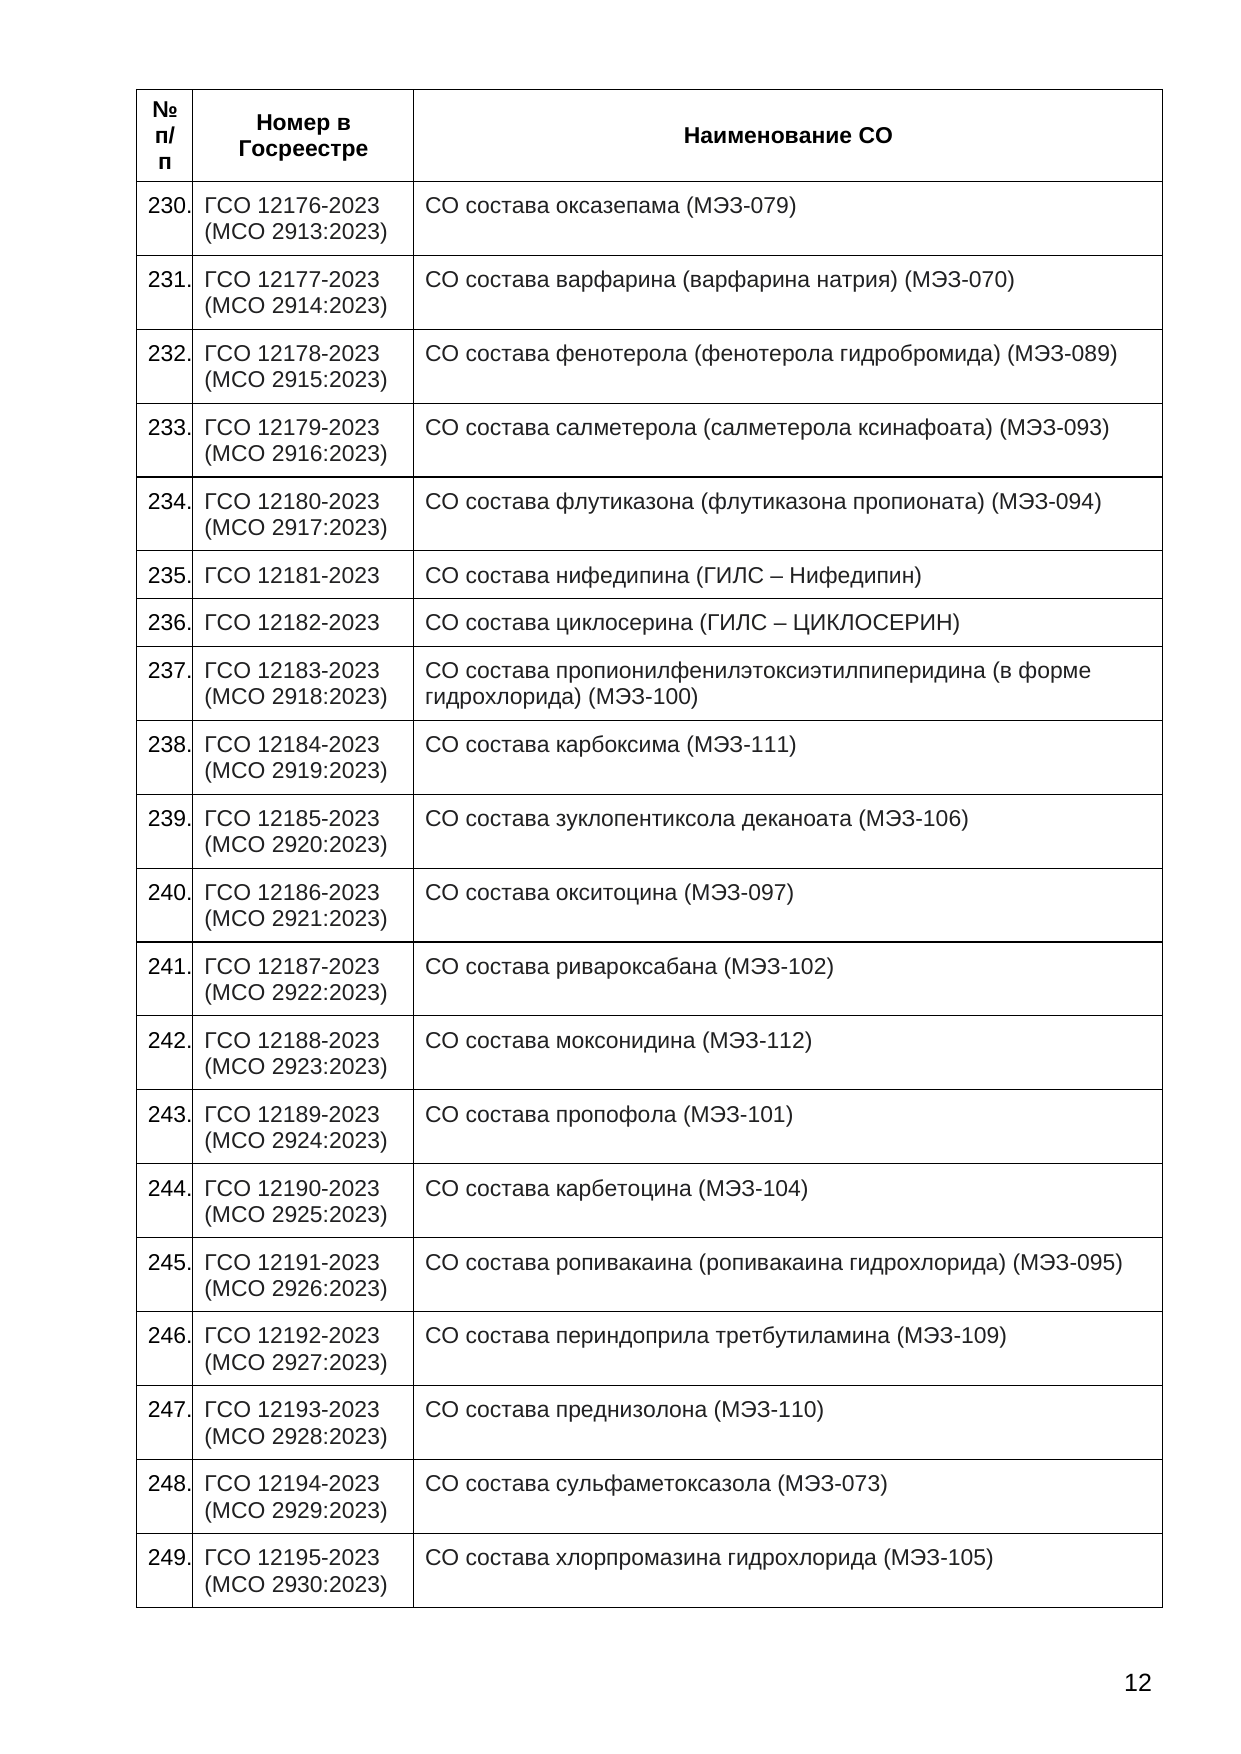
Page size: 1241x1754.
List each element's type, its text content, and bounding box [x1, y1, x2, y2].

table_cell СО состава ропивакаина (ропивакаина гидрохлорида) (МЭЗ-095) [414, 1238, 1162, 1311]
table_header Номер в Госреестре [193, 90, 413, 181]
table_cell [137, 1090, 192, 1163]
table_cell [137, 647, 192, 719]
table_cell [137, 943, 192, 1015]
table_cell [137, 1238, 192, 1311]
table_cell ГСО 12183-2023 (МСО 2918:2023) [193, 647, 413, 719]
table_cell СО состава оксазепама (МЭЗ-079) [414, 182, 1162, 254]
table_cell ГСО 12180-2023 (МСО 2917:2023) [193, 478, 413, 550]
table_cell [137, 1534, 192, 1607]
table_cell [137, 869, 192, 941]
table_cell [137, 404, 192, 476]
table_cell [137, 599, 192, 646]
table_cell ГСО 12177-2023 (МСО 2914:2023) [193, 256, 413, 328]
table_cell ГСО 12191-2023 (МСО 2926:2023) [193, 1238, 413, 1311]
table_cell СО состава варфарина (варфарина натрия) (МЭЗ-070) [414, 256, 1162, 328]
table_header Наименование СО [414, 90, 1162, 181]
table_cell ГСО 12186-2023 (МСО 2921:2023) [193, 869, 413, 941]
table_cell [137, 1164, 192, 1237]
table_cell ГСО 12190-2023 (МСО 2925:2023) [193, 1164, 413, 1237]
table_cell СО состава зуклопентиксола деканоата (МЭЗ-106) [414, 795, 1162, 867]
table_cell СО состава пропофола (МЭЗ-101) [414, 1090, 1162, 1163]
table_cell СО состава окситоцина (МЭЗ-097) [414, 869, 1162, 941]
table_cell ГСО 12195-2023 (МСО 2930:2023) [193, 1534, 413, 1607]
table_cell ГСО 12182-2023 [193, 599, 413, 646]
table_cell [137, 330, 192, 402]
table_cell СО состава пропионилфенилэтоксиэтилпиперидина (в форме гидрохлорида) (МЭЗ-100) [414, 647, 1162, 719]
table_cell [137, 795, 192, 867]
table_cell [137, 256, 192, 328]
table_cell СО состава карбетоцина (МЭЗ-104) [414, 1164, 1162, 1237]
table_cell СО состава преднизолона (МЭЗ-110) [414, 1386, 1162, 1459]
table_cell [137, 478, 192, 550]
table_header № п/п [137, 90, 192, 181]
table_cell СО состава ривароксабана (МЭЗ-102) [414, 943, 1162, 1015]
table_cell [137, 721, 192, 793]
table_cell ГСО 12176-2023 (МСО 2913:2023) [193, 182, 413, 254]
table_cell СО состава флутиказона (флутиказона пропионата) (МЭЗ-094) [414, 478, 1162, 550]
table_cell ГСО 12178-2023 (МСО 2915:2023) [193, 330, 413, 402]
table_cell ГСО 12184-2023 (МСО 2919:2023) [193, 721, 413, 793]
table_cell [137, 1386, 192, 1459]
table_cell ГСО 12187-2023 (МСО 2922:2023) [193, 943, 413, 1015]
table_cell СО состава периндоприла третбутиламина (МЭЗ-109) [414, 1312, 1162, 1385]
table_cell [137, 1016, 192, 1089]
table_cell СО состава салметерола (салметерола ксинафоата) (МЭЗ-093) [414, 404, 1162, 476]
table_cell СО состава сульфаметоксазола (МЭЗ-073) [414, 1460, 1162, 1533]
table_cell [137, 1460, 192, 1533]
table_cell ГСО 12181-2023 [193, 551, 413, 598]
table_cell ГСО 12185-2023 (МСО 2920:2023) [193, 795, 413, 867]
table_cell [137, 182, 192, 254]
table_cell ГСО 12193-2023 (МСО 2928:2023) [193, 1386, 413, 1459]
table_cell ГСО 12188-2023 (МСО 2923:2023) [193, 1016, 413, 1089]
table_cell СО состава хлорпромазина гидрохлорида (МЭЗ-105) [414, 1534, 1162, 1607]
table_cell ГСО 12192-2023 (МСО 2927:2023) [193, 1312, 413, 1385]
table_cell СО состава нифедипина (ГИЛС – Нифедипин) [414, 551, 1162, 598]
table_cell ГСО 12189-2023 (МСО 2924:2023) [193, 1090, 413, 1163]
table_cell СО состава фенотерола (фенотерола гидробромида) (МЭЗ-089) [414, 330, 1162, 402]
table_cell СО состава карбоксима (МЭЗ-111) [414, 721, 1162, 793]
table_cell [137, 1312, 192, 1385]
table_cell [137, 551, 192, 598]
table_cell СО состава моксонидина (МЭЗ-112) [414, 1016, 1162, 1089]
table_cell ГСО 12179-2023 (МСО 2916:2023) [193, 404, 413, 476]
table_cell СО состава циклосерина (ГИЛС – ЦИКЛОСЕРИН) [414, 599, 1162, 646]
table_cell ГСО 12194-2023 (МСО 2929:2023) [193, 1460, 413, 1533]
